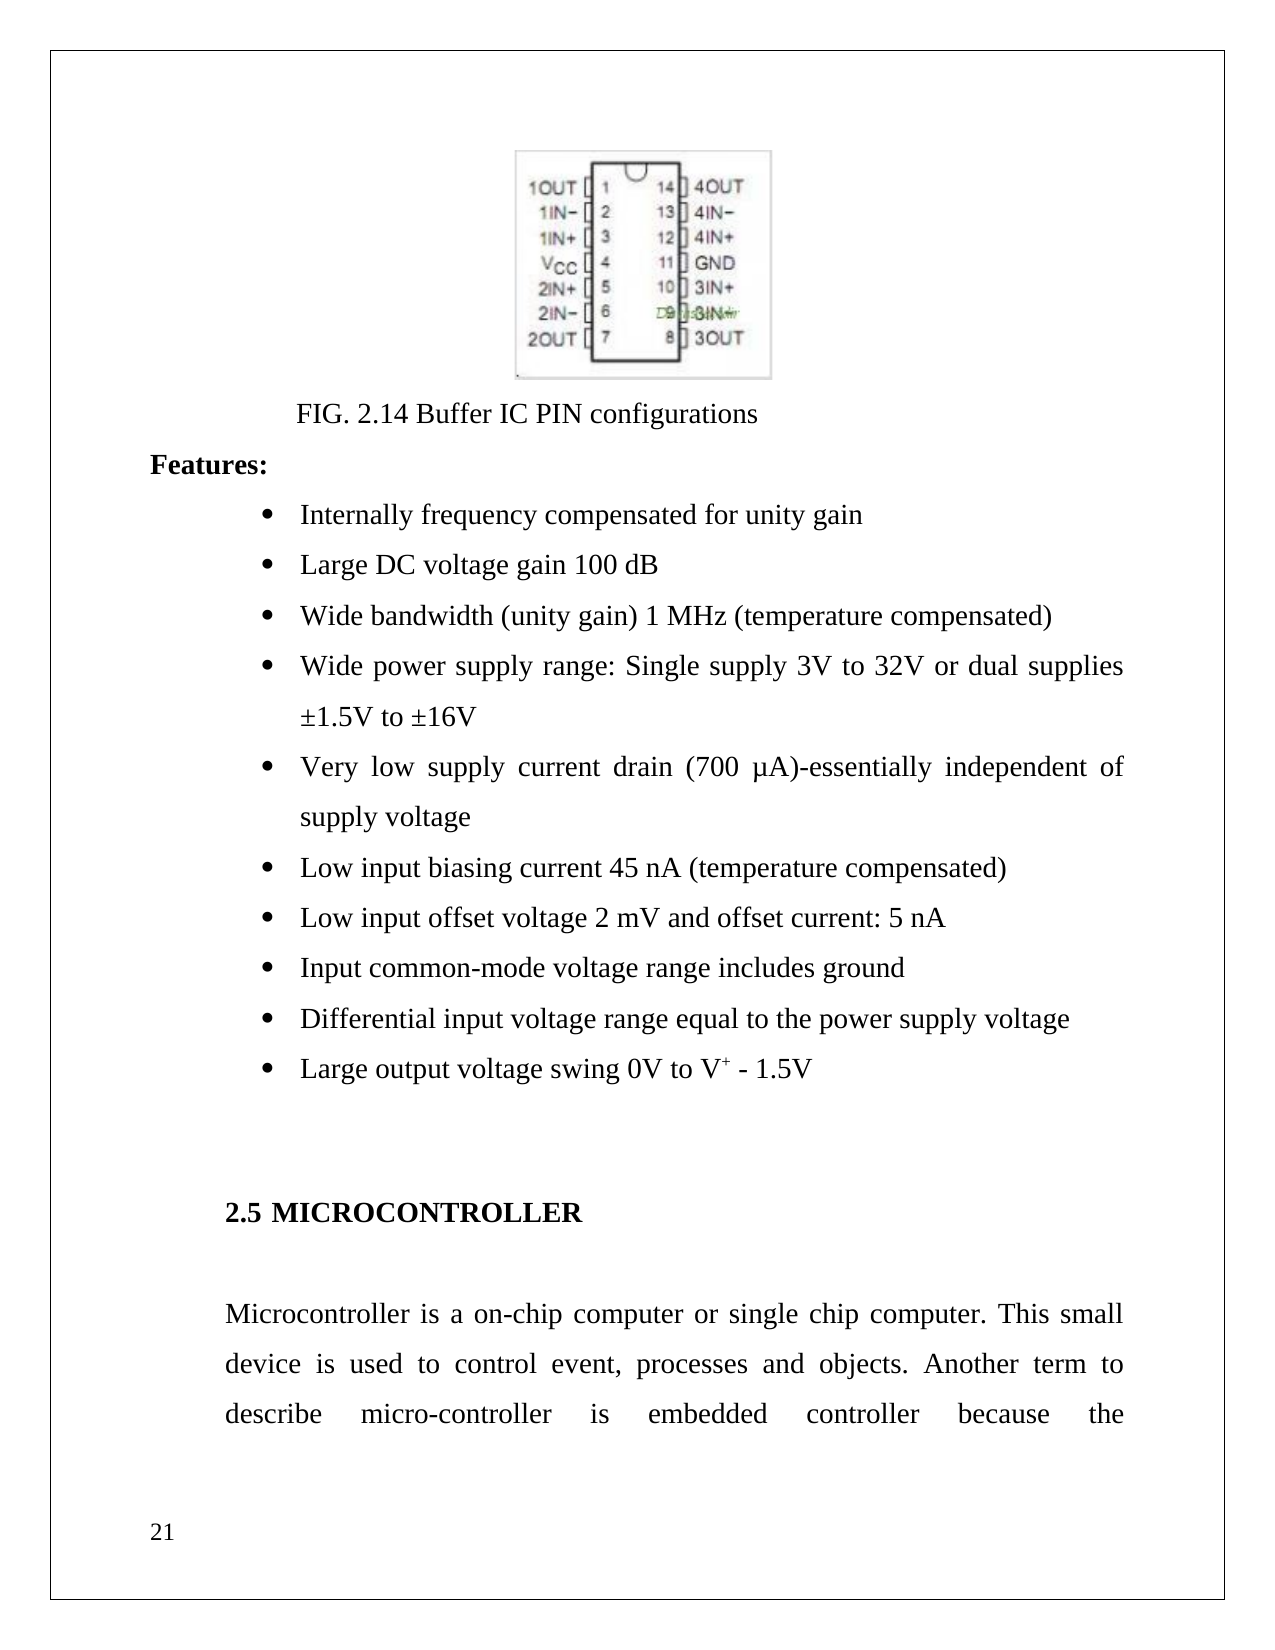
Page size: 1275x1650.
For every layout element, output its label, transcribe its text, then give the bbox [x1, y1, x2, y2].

list Low input offset voltage 2 mV and offset current: 5 nA [262, 900, 1125, 934]
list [225, 1296, 1125, 1430]
list Internally frequency compensated for unity gain [262, 497, 1125, 531]
list Input common-mode voltage range includes ground [262, 951, 1125, 984]
text FIG. 2.14 Buffer IC PIN configurations [150, 396, 1125, 430]
picture [514, 150, 773, 380]
list Wide bandwidth (unity gain) 1 MHz (temperature compensated) [262, 598, 1125, 632]
list Differential input voltage range equal to the power supply voltage [262, 1001, 1125, 1035]
list MICROCONTROLLER [225, 1195, 1125, 1229]
list Wide power supply range: Single supply 3V to 32V or dual supplies ±1.5V to ±16V [262, 648, 1125, 732]
list Large output voltage swing 0V to V+ - 1.5V [262, 1051, 1125, 1085]
list Very low supply current drain (700 µA)-essentially independent of supply voltage [262, 749, 1125, 833]
text Features: [150, 447, 1125, 480]
list Large DC voltage gain 100 dB [262, 547, 1125, 581]
list Low input biasing current 45 nA (temperature compensated) [262, 850, 1125, 883]
